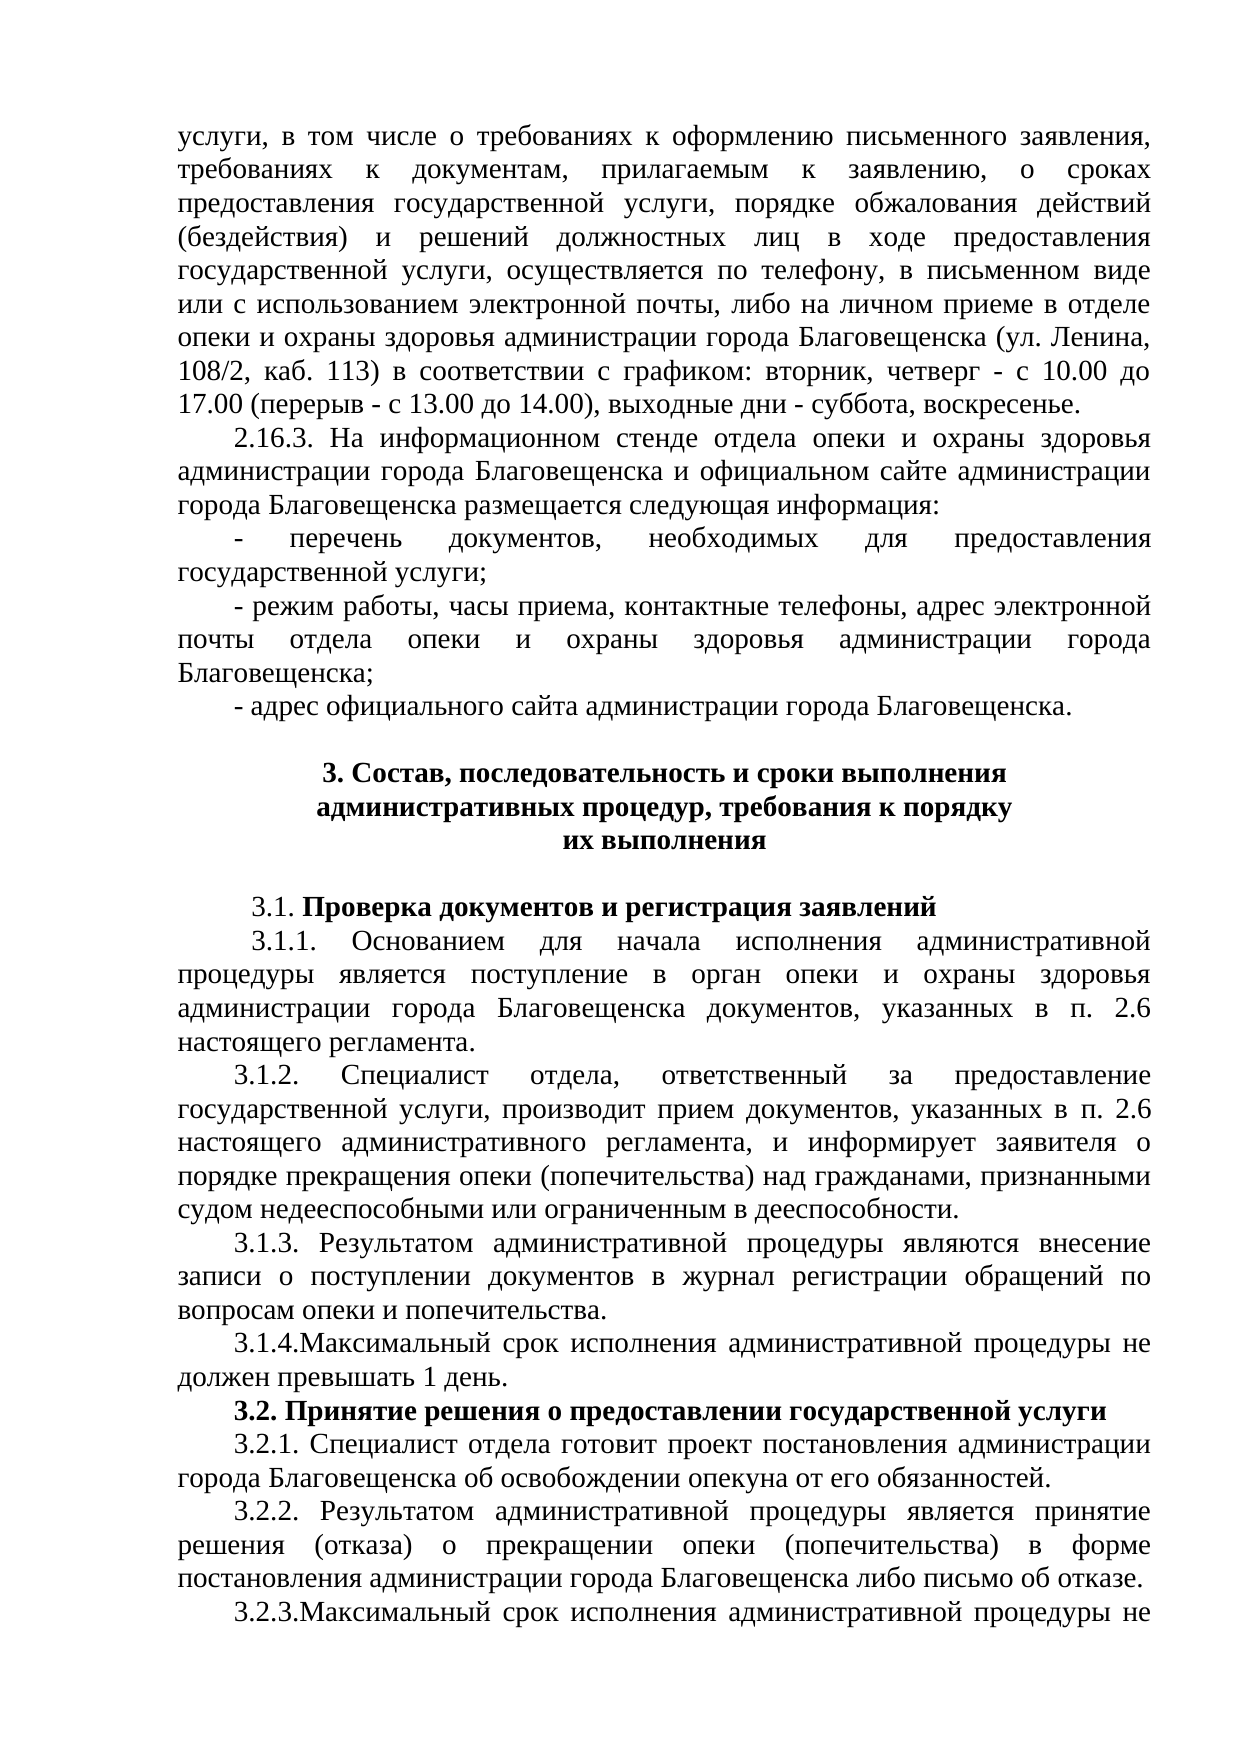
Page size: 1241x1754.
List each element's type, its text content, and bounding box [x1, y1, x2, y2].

text 3.1.3. Результатом административной процедуры являются внесение записи о поступлении документов в журнал регистрации обращений по вопросам опеки и попечительства. [177, 1225, 1152, 1326]
text - адрес официального сайта администрации города Благовещенска. [177, 688, 1152, 722]
text 3.1.2. Специалист отдела, ответственный за предоставление государственной услуги, производит прием документов, указанных в п. 2.6 настоящего административного регламента, и информирует заявителя о порядке прекращения опеки (попечительства) над гражданами, признанными судом недееспособными или ограниченным в дееспособности. [177, 1057, 1152, 1225]
text - режим работы, часы приема, контактные телефоны, адрес электронной почты отдела опеки и охраны здоровья администрации города Благовещенска; [177, 588, 1152, 688]
title административных процедур, требования к порядку [177, 789, 1152, 822]
text 3.2. Принятие решения о предоставлении государственной услуги [177, 1393, 1152, 1426]
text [177, 118, 1152, 420]
text 3.1.1. Основанием для начала исполнения административной процедуры является поступление в орган опеки и охраны здоровья администрации города Благовещенска документов, указанных в п. 2.6 настоящего регламента. [177, 923, 1152, 1057]
title их выполнения [177, 822, 1152, 856]
text 3.2.2. Результатом административной процедуры является принятие решения (отказа) о прекращении опеки (попечительства) в форме постановления администрации города Благовещенска либо письмо об отказе. [177, 1493, 1152, 1594]
text 3.1. Проверка документов и регистрация заявлений [177, 889, 1152, 923]
text 3.2.1. Специалист отдела готовит проект постановления администрации города Благовещенска об освобождении опекуна от его обязанностей. [177, 1426, 1152, 1493]
text 3.1.4.Максимальный срок исполнения административной процедуры не должен превышать 1 день. [177, 1326, 1152, 1393]
title 3. Состав, последовательность и сроки выполнения [177, 755, 1152, 789]
text 2.16.3. На информационном стенде отдела опеки и охраны здоровья администрации города Благовещенска и официальном сайте администрации города Благовещенска размещается следующая информация: [177, 420, 1152, 521]
text - перечень документов, необходимых для предоставления государственной услуги; [177, 521, 1152, 588]
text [177, 1594, 1152, 1627]
